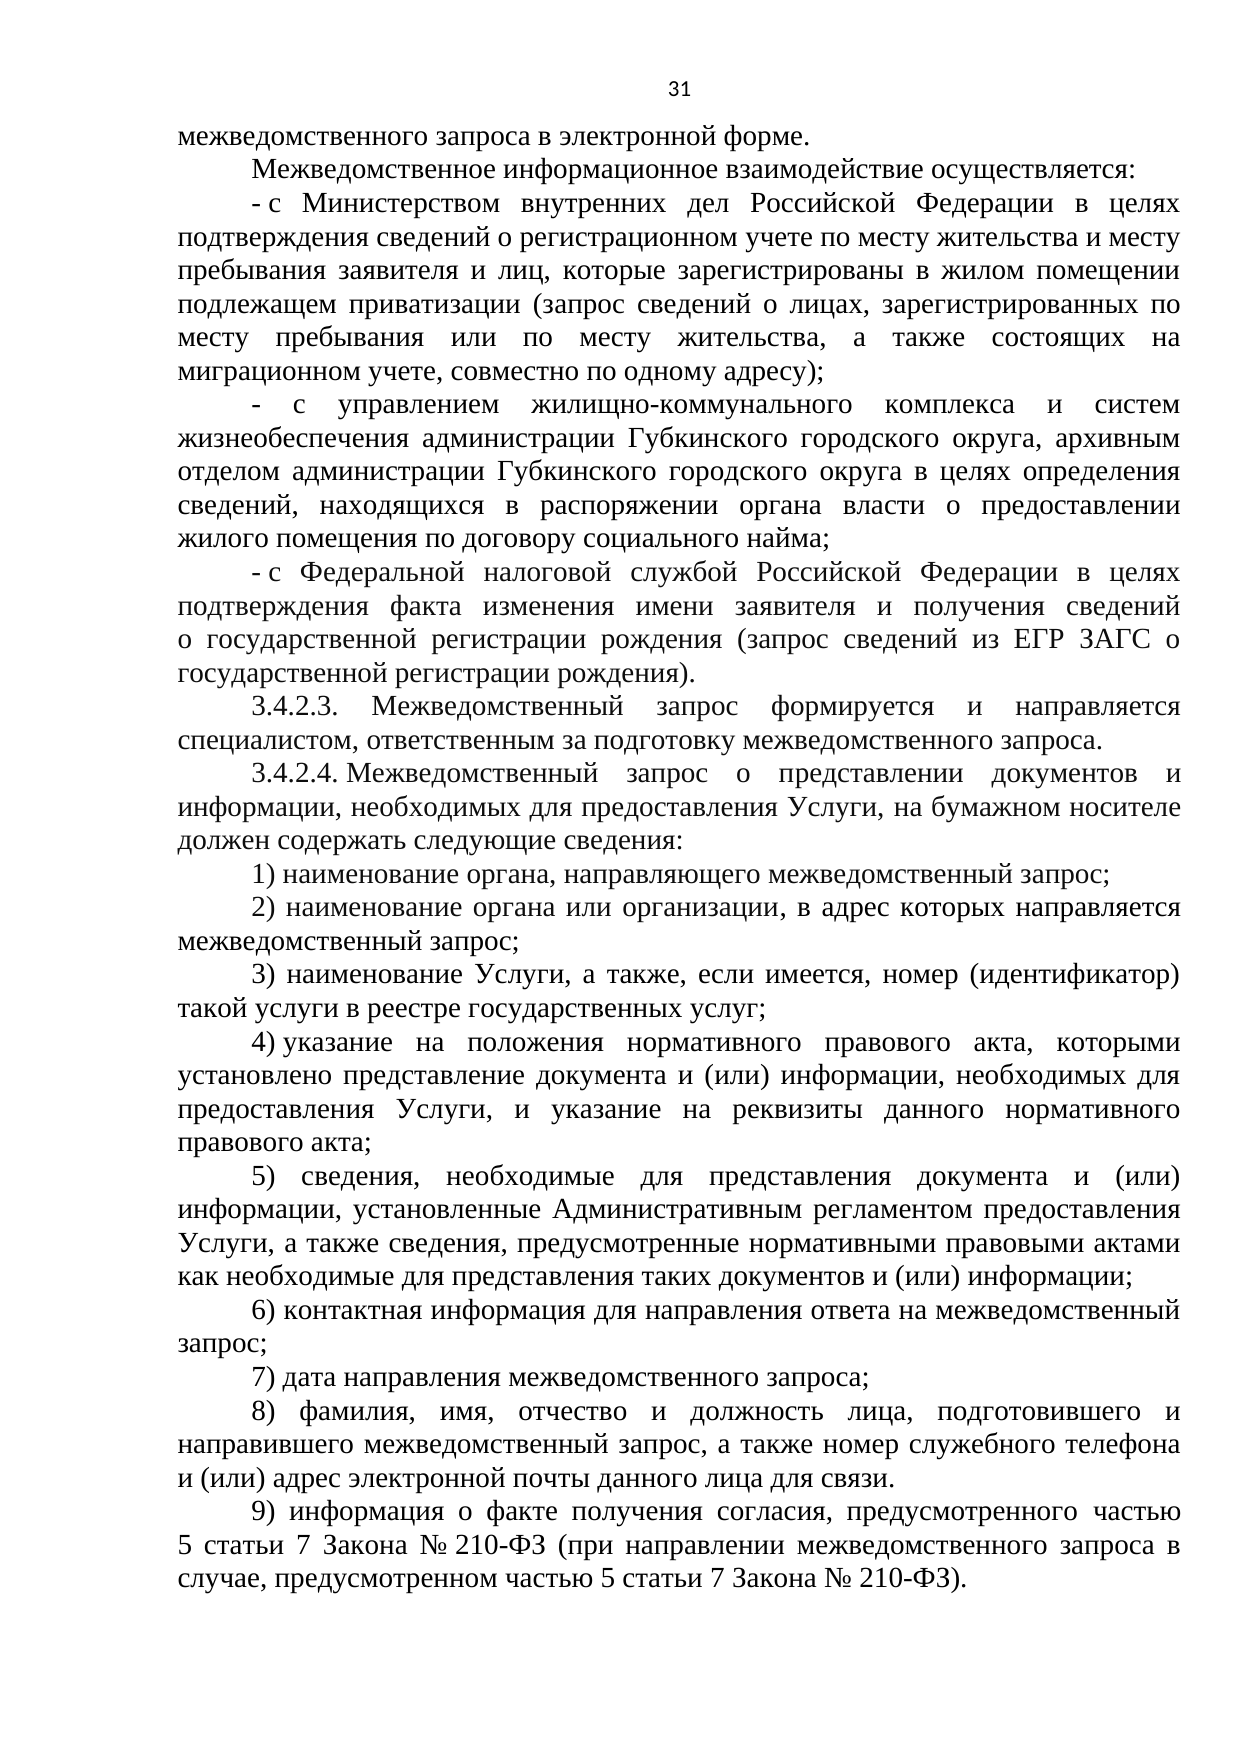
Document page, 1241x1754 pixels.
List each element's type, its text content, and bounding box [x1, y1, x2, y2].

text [177, 118, 1181, 152]
text 9) информация о факте получения согласия, предусмотренного частью 5 статьи 7 Закона № 210-ФЗ (при направлении межведомственного запроса в случае, предусмотренном частью 5 статьи 7 Закона № 210-ФЗ). [177, 1493, 1181, 1594]
text - с управлением жилищно-коммунального комплекса и систем жизнеобеспечения администрации Губкинского городского округа, архивным отделом администрации Губкинского городского округа в целях определения сведений, находящихся в распоряжении органа власти о предоставлении жилого помещения по договору социального найма; [177, 386, 1181, 554]
text 2) наименование органа или организации, в адрес которых направляется межведомственный запрос; [177, 889, 1181, 957]
text 3) наименование Услуги, а также, если имеется, номер (идентификатор) такой услуги в реестре государственных услуг; [177, 957, 1181, 1024]
text 3.4.2.4. Межведомственный запрос о представлении документов и информации, необходимых для предоставления Услуги, на бумажном носителе должен содержать следующие сведения: [177, 755, 1181, 856]
text Межведомственное информационное взаимодействие осуществляется: [177, 152, 1181, 185]
text - с Федеральной налоговой службой Российской Федерации в целях подтверждения факта изменения имени заявителя и получения сведений о государственной регистрации рождения (запрос сведений из ЕГР ЗАГС о государственной регистрации рождения). [177, 554, 1181, 688]
text 5) сведения, необходимые для представления документа и (или) информации, установленные Административным регламентом предоставления Услуги, а также сведения, предусмотренные нормативными правовыми актами как необходимые для представления таких документов и (или) информации; [177, 1158, 1181, 1292]
text 4) указание на положения нормативного правового акта, которыми установлено представление документа и (или) информации, необходимых для предоставления Услуги, и указание на реквизиты данного нормативного правового акта; [177, 1024, 1181, 1158]
text - с Министерством внутренних дел Российской Федерации в целях подтверждения сведений о регистрационном учете по месту жительства и месту пребывания заявителя и лиц, которые зарегистрированы в жилом помещении подлежащем приватизации (запрос сведений о лицах, зарегистрированных по месту пребывания или по месту жительства, а также состоящих на миграционном учете, совместно по одному адресу); [177, 185, 1181, 386]
text 3.4.2.3. Межведомственный запрос формируется и направляется специалистом, ответственным за подготовку межведомственного запроса. [177, 688, 1181, 755]
text 8) фамилия, имя, отчество и должность лица, подготовившего и направившего межведомственный запрос, а также номер служебного телефона и (или) адрес электронной почты данного лица для связи. [177, 1393, 1181, 1493]
text 6) контактная информация для направления ответа на межведомственный запрос; [177, 1292, 1181, 1359]
text 7) дата направления межведомственного запроса; [177, 1359, 1181, 1393]
text 1) наименование органа, направляющего межведомственный запрос; [177, 856, 1181, 889]
